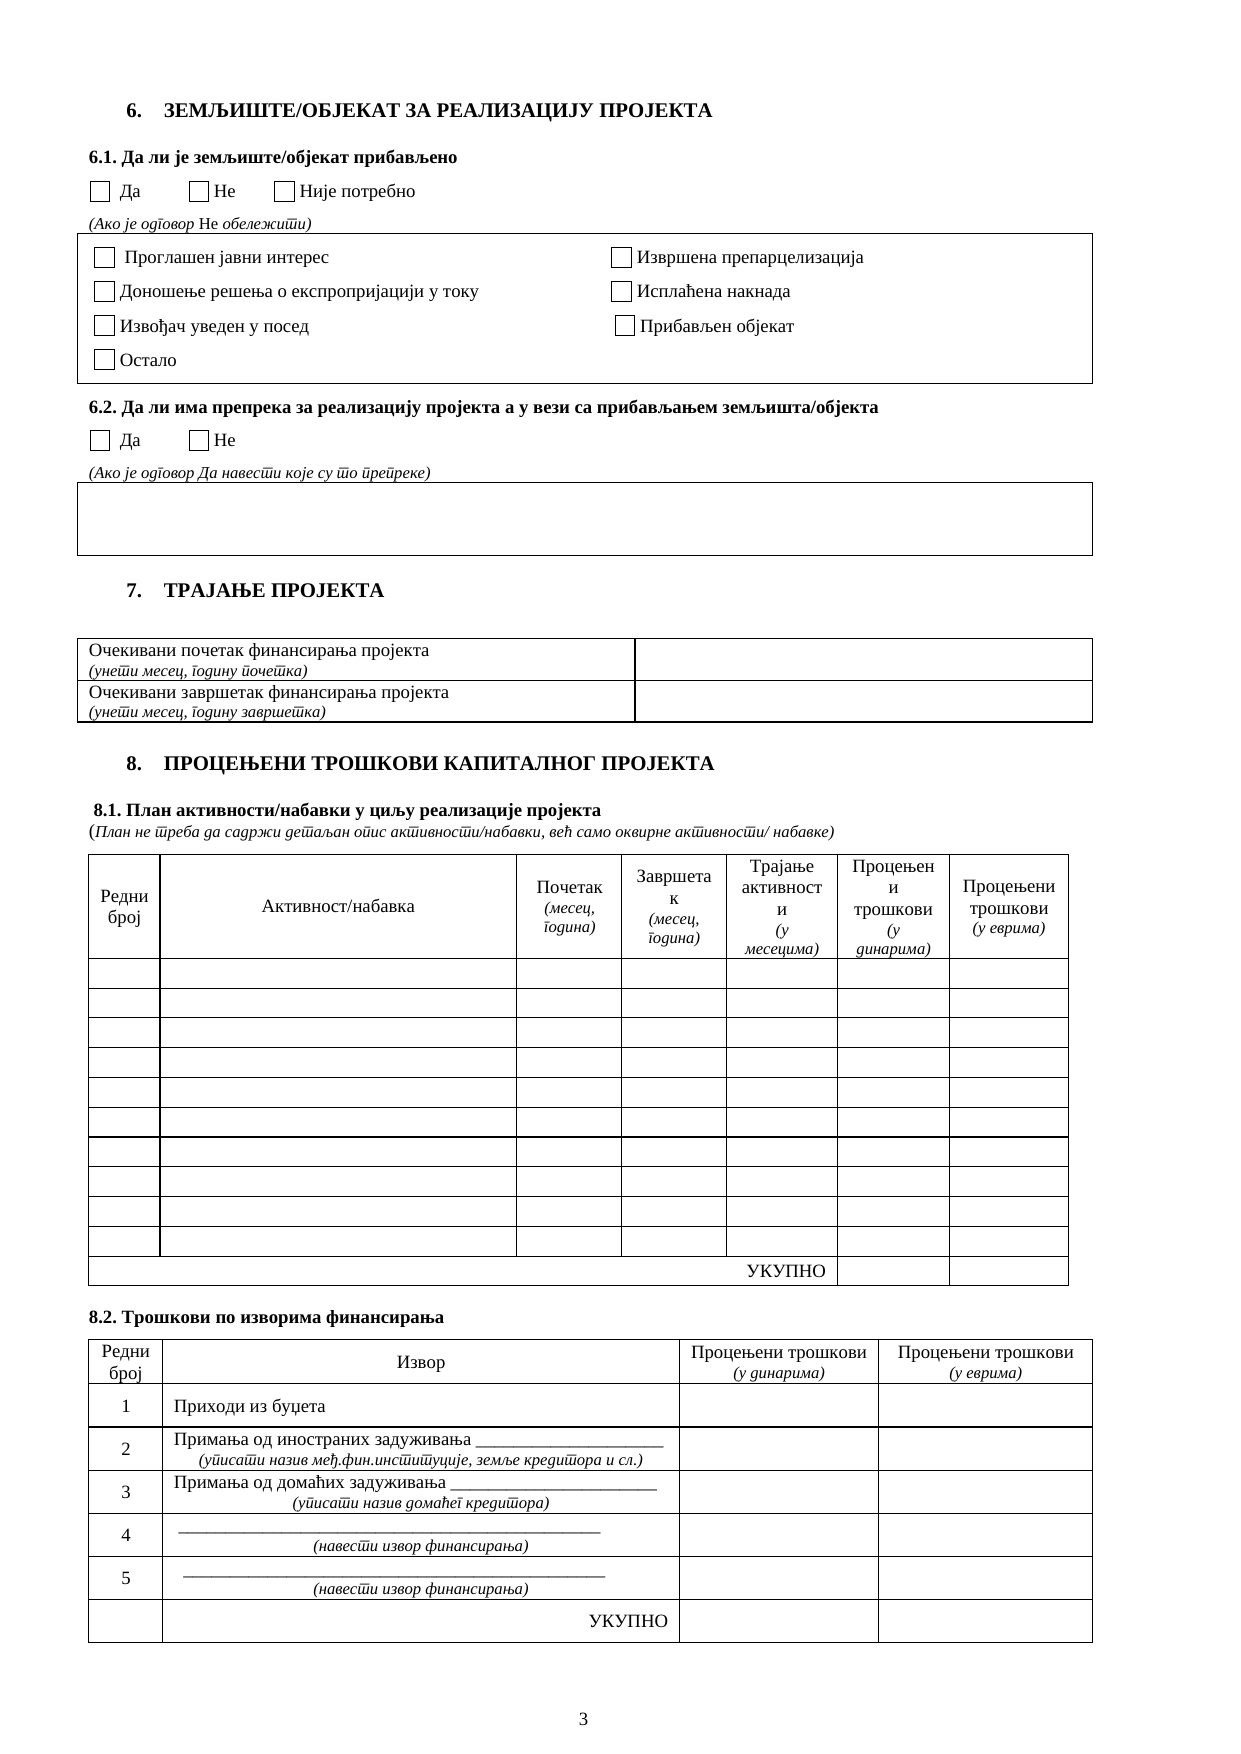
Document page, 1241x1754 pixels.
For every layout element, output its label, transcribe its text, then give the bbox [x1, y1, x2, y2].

table_cell [838, 1018, 949, 1047]
table_cell Примања од домаћих задуживања ______________________ (уписати назив домаћег кредитора) [163, 1471, 679, 1513]
table_cell [161, 1078, 516, 1107]
table_cell Приходи из буџета [163, 1384, 679, 1426]
table_cell _____________________________________________ (навести извор финансирања) [163, 1514, 679, 1556]
table_header Проглашен јавни интерес Извршена препарцелизација Доношење решења о експропријацији у току Исплаћена накнада Извођач уведен у посед Прибављен објекат Остало [78, 234, 1092, 383]
table_cell [680, 1428, 878, 1469]
table_cell УКУПНО [163, 1600, 679, 1642]
table_header Завршетак (месец, година) [622, 855, 726, 958]
table_cell 5 [89, 1557, 162, 1599]
table_cell [161, 1197, 516, 1226]
table_header Процењени трошкови (у динарима) [680, 1340, 878, 1383]
table_cell [950, 1227, 1068, 1256]
table_cell [89, 1600, 162, 1642]
table_cell [622, 1197, 726, 1226]
table_cell [89, 1108, 159, 1136]
table_header Редни број [89, 855, 159, 958]
text 8.1. План активности/набавки у циљу реализације пројекта [89, 798, 1078, 820]
table_cell [622, 1108, 726, 1136]
table_cell [680, 1514, 878, 1556]
table_cell УКУПНО [89, 1257, 837, 1285]
table_cell [838, 1167, 949, 1196]
table_cell [680, 1600, 878, 1642]
table_cell [161, 1108, 516, 1136]
table_cell [879, 1514, 1092, 1556]
table_cell [89, 1227, 159, 1256]
table_cell [161, 1048, 516, 1077]
text 6.2. Да ли има препрека за реализацију пројекта а у вези са прибављањем земљишта/објекта [89, 396, 1078, 417]
table_cell [950, 1167, 1068, 1196]
table_cell [838, 1078, 949, 1107]
table_cell [89, 1138, 159, 1166]
table_header Почетак (месец, година) [517, 855, 621, 958]
table_cell [517, 1048, 621, 1077]
table_cell [622, 1167, 726, 1196]
text Да Не Није потребно [89, 180, 1078, 202]
table_cell [680, 1384, 878, 1426]
table_cell 2 [89, 1428, 162, 1469]
list ПРОЦЕЊЕНИ ТРОШКОВИ КАПИТАЛНОГ ПРОЈЕКТА [126, 750, 1078, 774]
table_cell [622, 1018, 726, 1047]
table_header Активност/набавка [161, 855, 516, 958]
table_cell [838, 1227, 949, 1256]
text (План не треба да садржи детаљан опис активности/набавки, већ само оквирне активности/ набавке) [89, 820, 1078, 842]
table_cell [838, 1197, 949, 1226]
table_cell [838, 1138, 949, 1166]
table_cell [950, 1108, 1068, 1136]
table_cell [89, 1048, 159, 1077]
table_cell [950, 959, 1068, 987]
table_cell [727, 1048, 837, 1077]
table_cell [727, 1078, 837, 1107]
table_cell 4 [89, 1514, 162, 1556]
table_cell [838, 1257, 949, 1285]
table_cell [89, 989, 159, 1017]
table_cell [89, 1078, 159, 1107]
table_cell [622, 1227, 726, 1256]
table_cell [680, 1471, 878, 1513]
text (Ако је одговор Да навести које су то препреке) [89, 463, 1078, 482]
table_cell [622, 1078, 726, 1107]
table_cell [517, 1108, 621, 1136]
table_cell [517, 1197, 621, 1226]
table_cell [517, 1138, 621, 1166]
table_cell [950, 1078, 1068, 1107]
list ТРАЈАЊЕ ПРОЈЕКТА [126, 578, 1078, 602]
text 8.2. Трошкови по изворима финансирања [89, 1306, 1078, 1327]
table_header Редни број [89, 1340, 162, 1383]
table_cell [950, 1048, 1068, 1077]
table_cell [950, 1197, 1068, 1226]
table_cell [161, 989, 516, 1017]
table_cell [622, 1048, 726, 1077]
table_cell [727, 1108, 837, 1136]
table_cell [727, 1167, 837, 1196]
table_cell 3 [89, 1471, 162, 1513]
table_cell [161, 959, 516, 987]
table_cell [879, 1384, 1092, 1426]
table_header Процењени трошкови (у еврима) [950, 855, 1068, 958]
table_cell [89, 1018, 159, 1047]
table_cell [622, 959, 726, 987]
table_cell [517, 1227, 621, 1256]
table_header Процењени трошкови (у динарима) [838, 855, 949, 958]
table_cell [680, 1557, 878, 1599]
table_cell [879, 1428, 1092, 1469]
table_header Извор [163, 1340, 679, 1383]
table_cell [161, 1227, 516, 1256]
table_cell [838, 959, 949, 987]
table_cell [838, 1048, 949, 1077]
table_cell [950, 1018, 1068, 1047]
table_cell 1 [89, 1384, 162, 1426]
table_cell Примања од иностраних задуживања ____________________ (уписати назив међ.фин.институције, земље кредитора и сл.) [163, 1428, 679, 1469]
table_cell [950, 989, 1068, 1017]
table_header Трајање активности (у месецима) [727, 855, 837, 958]
table_cell [622, 1138, 726, 1166]
table_cell [89, 1197, 159, 1226]
table_cell [622, 989, 726, 1017]
table_cell [879, 1557, 1092, 1599]
table_header Очекивани почетак финансирања пројекта (унети месец, годину почетка) [78, 639, 634, 679]
table_cell [517, 1167, 621, 1196]
table_cell [517, 989, 621, 1017]
table_cell [727, 989, 837, 1017]
table_cell [950, 1257, 1068, 1285]
table_header [636, 639, 1092, 679]
table_cell [161, 1167, 516, 1196]
table_cell _____________________________________________ (навести извор финансирања) [163, 1557, 679, 1599]
table_cell [727, 1138, 837, 1166]
table_cell [89, 1167, 159, 1196]
text 6.1. Да ли је земљиште/објекат прибављено [89, 146, 1078, 168]
table_cell [727, 1197, 837, 1226]
table_cell [879, 1600, 1092, 1642]
table_cell [838, 989, 949, 1017]
text Да Не [89, 429, 1078, 451]
table_cell [161, 1138, 516, 1166]
table_cell [517, 1018, 621, 1047]
table_cell [89, 959, 159, 987]
list ЗЕМЉИШТЕ/ОБЈЕКАТ ЗА РЕАЛИЗАЦИЈУ ПРОЈЕКТА [126, 98, 1078, 122]
table_cell [517, 959, 621, 987]
table_cell Очекивани завршетак финансирања пројекта (унети месец, годину завршетка) [78, 681, 634, 721]
table_cell [727, 1018, 837, 1047]
table_cell [879, 1471, 1092, 1513]
table_cell [636, 681, 1092, 721]
table_cell [161, 1018, 516, 1047]
table_cell [950, 1138, 1068, 1166]
table_cell [727, 959, 837, 987]
text (Ако је одговор Не обележити) [89, 214, 1078, 233]
table_cell [727, 1227, 837, 1256]
table_header [78, 483, 1092, 555]
table_header Процењени трошкови (у еврима) [879, 1340, 1092, 1383]
table_cell [838, 1108, 949, 1136]
table_cell [517, 1078, 621, 1107]
